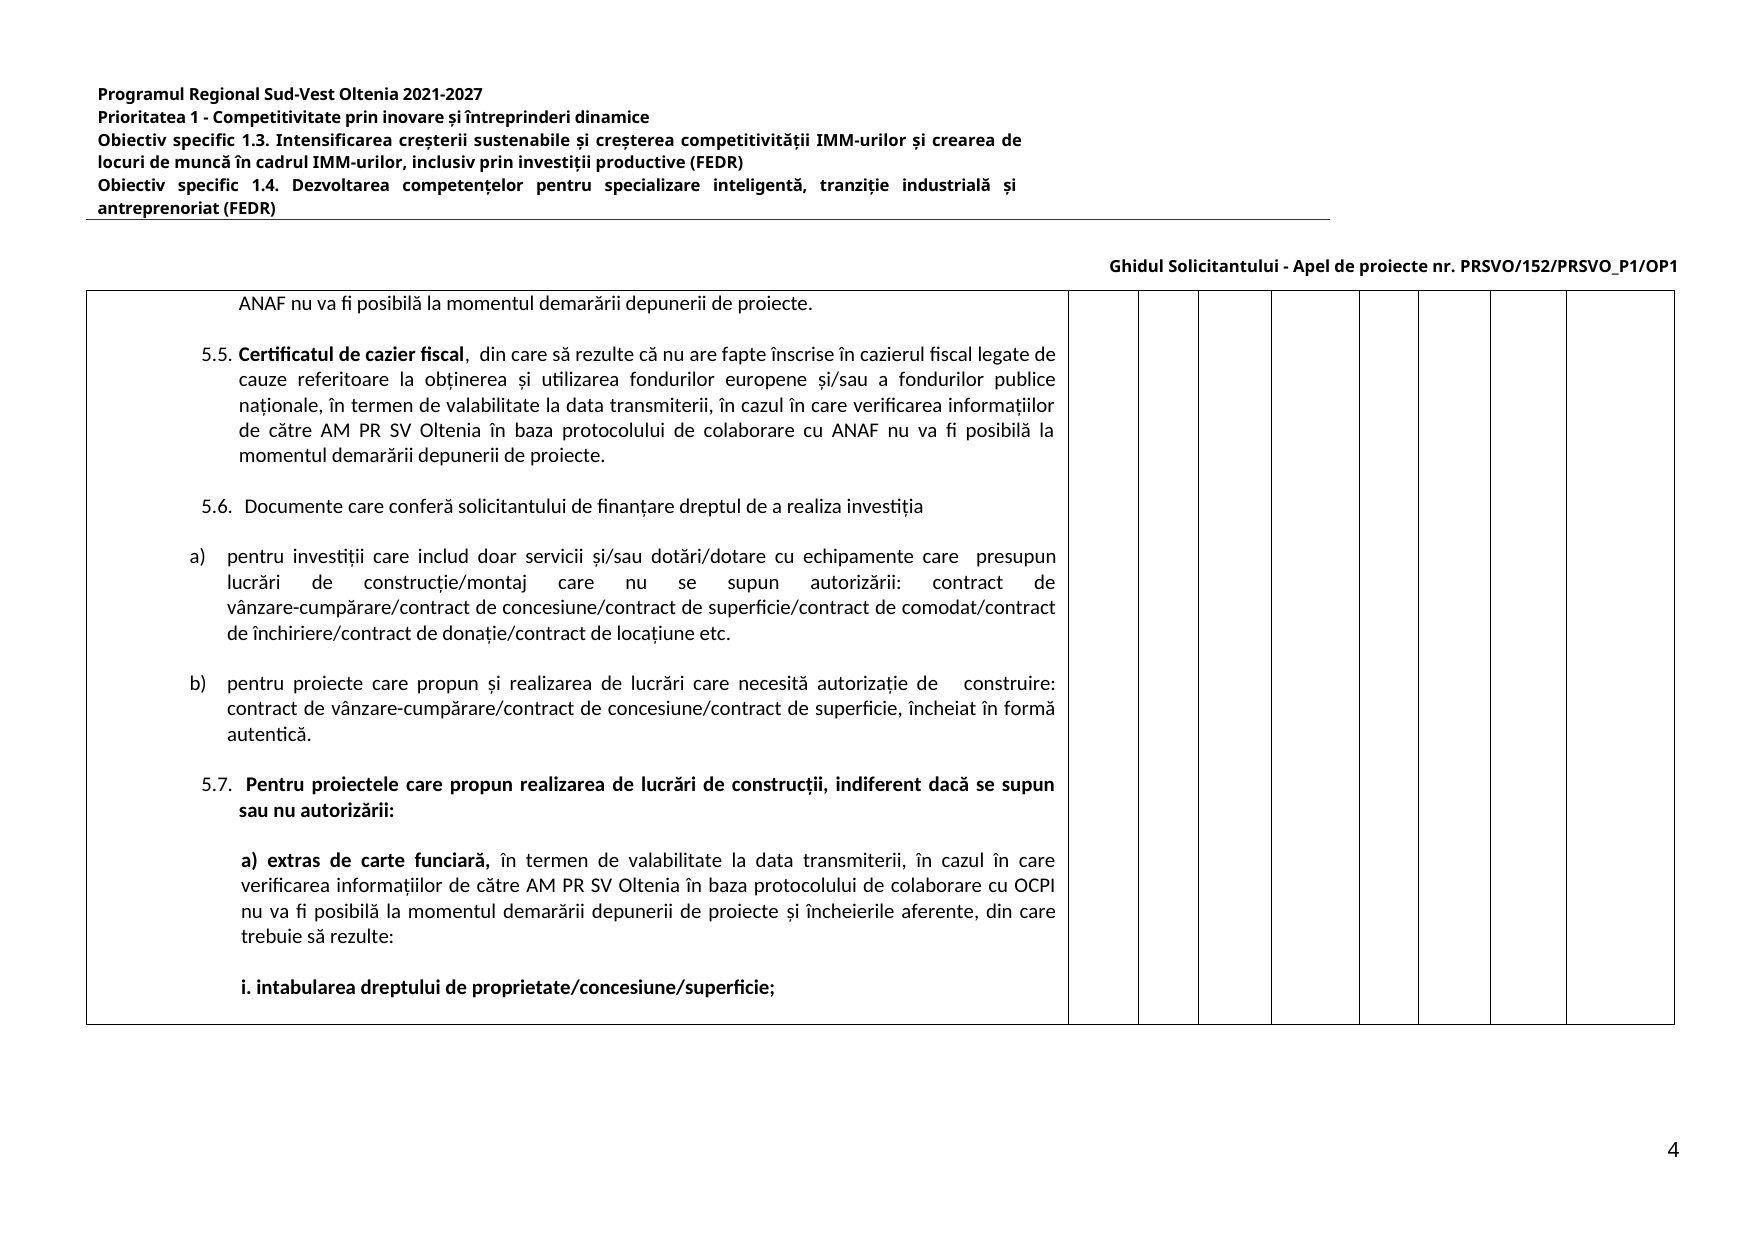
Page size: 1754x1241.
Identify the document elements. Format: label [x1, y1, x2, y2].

table_cell [1199, 291, 1271, 1024]
table_cell [1069, 291, 1138, 1024]
table_cell [1360, 291, 1418, 1024]
table_cell [1139, 291, 1198, 1024]
table_cell [1419, 291, 1490, 1024]
table_cell [1567, 291, 1674, 1024]
table_cell [87, 291, 1068, 1024]
table_cell [1272, 291, 1359, 1024]
table_cell [1491, 291, 1566, 1024]
